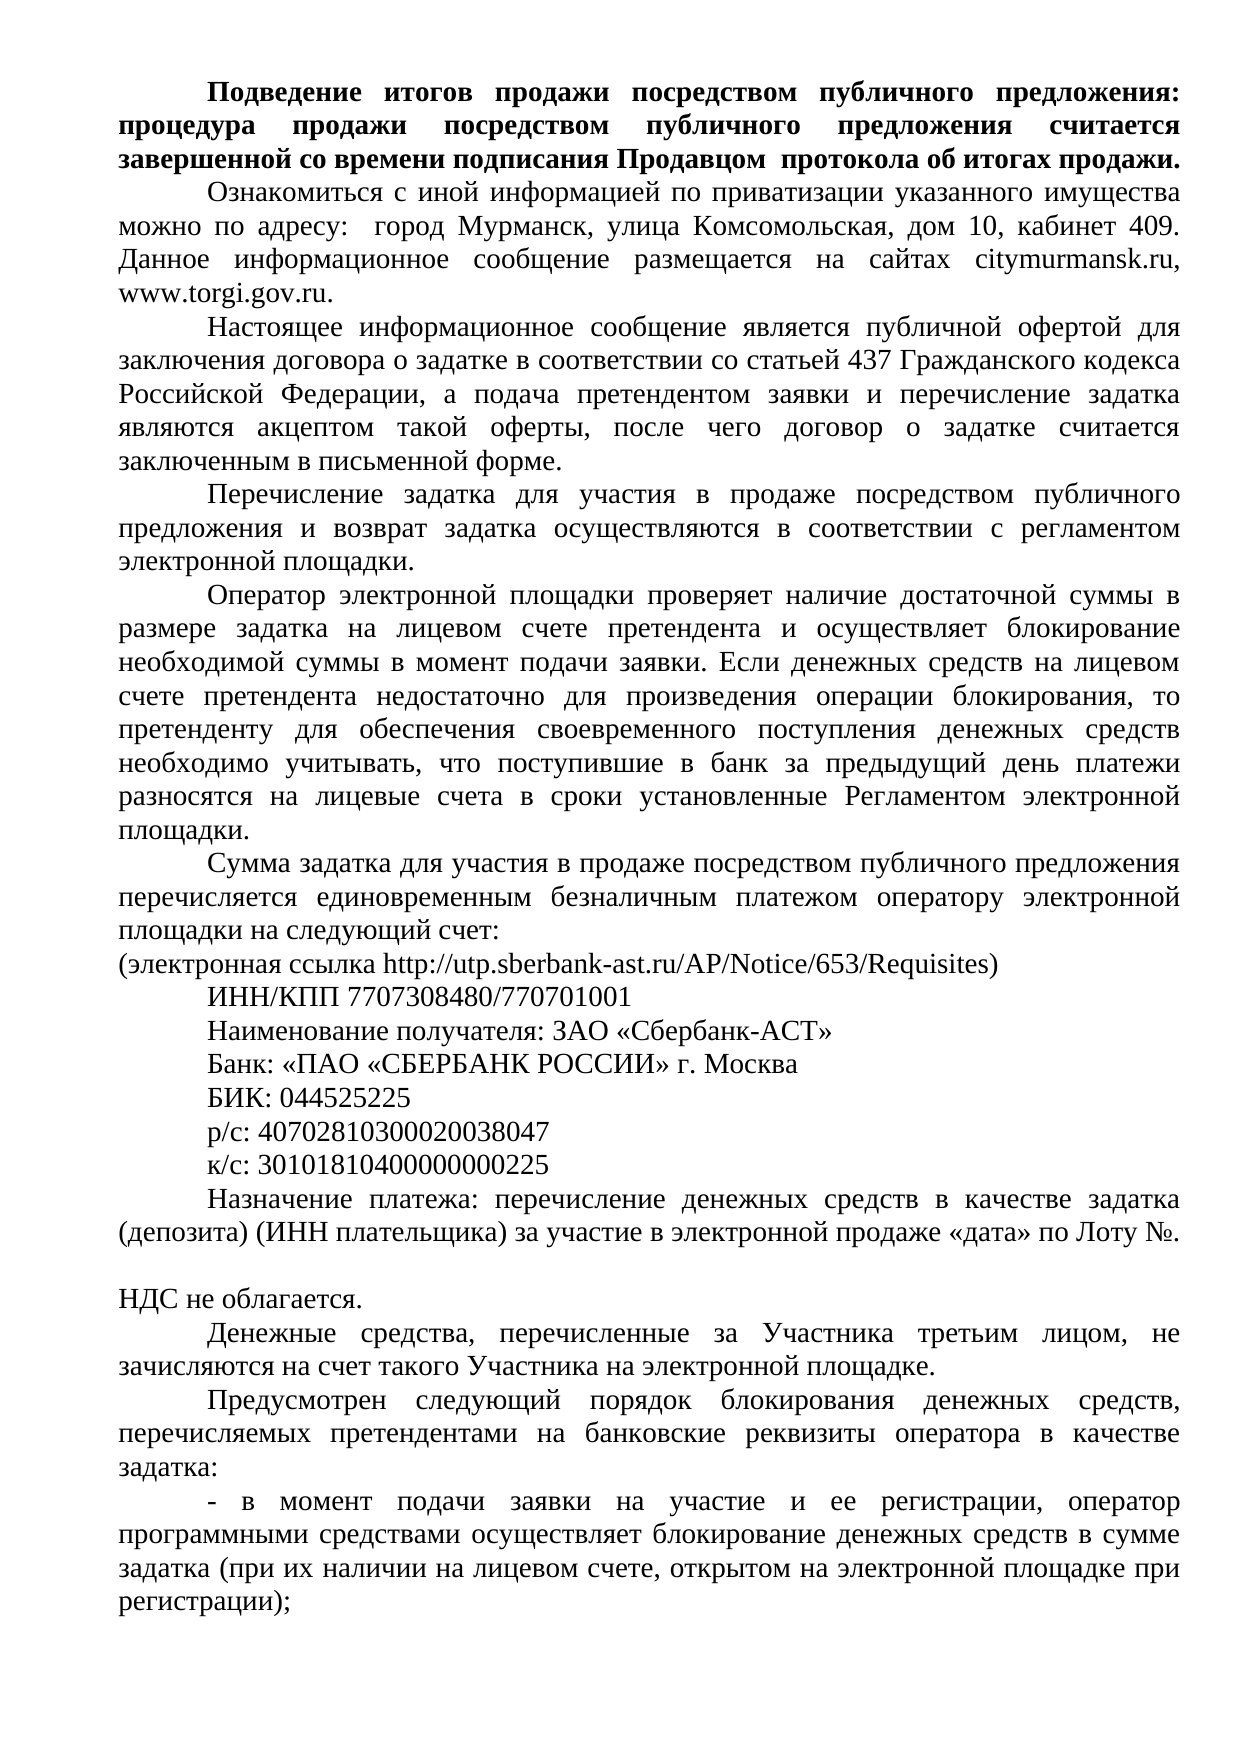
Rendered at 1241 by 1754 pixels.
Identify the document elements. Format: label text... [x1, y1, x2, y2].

text Наименование получателя: ЗАО «Сбербанк-АСТ» [118, 1013, 1181, 1047]
text БИК: 044525225 [118, 1080, 1181, 1114]
text Сумма задатка для участия в продаже посредством публичного предложения перечисляется единовременным безналичным платежом оператору электронной площадки на следующий счет: [118, 845, 1181, 946]
text (электронная ссылка http://utp.sberbank-ast.ru/AP/Notice/653/Requisites) [118, 946, 1181, 979]
text Подведение итогов продажи посредством публичного предложения: процедура продажи посредством публичного предложения считается завершенной со времени подписания Продавцом протокола об итогах продажи. [118, 74, 1181, 174]
text Банк: «ПАО «СБЕРБАНК РОССИИ» г. Москва [118, 1047, 1181, 1080]
text р/с: 40702810300020038047 [118, 1114, 1181, 1147]
text ИНН/КПП 7707308480/770701001 [118, 979, 1181, 1013]
text Предусмотрен следующий порядок блокирования денежных средств, перечисляемых претендентами на банковские реквизиты оператора в качестве задатка: [118, 1382, 1181, 1483]
text к/с: 30101810400000000225 [118, 1147, 1181, 1181]
text Денежные средства, перечисленные за Участника третьим лицом, не зачисляются на счет такого Участника на электронной площадке. [118, 1315, 1181, 1382]
text - в момент подачи заявки на участие и ее регистрации, оператор программными средствами осуществляет блокирование денежных средств в сумме задатка (при их наличии на лицевом счете, открытом на электронной площадке при регистрации); [118, 1483, 1181, 1617]
text Назначение платежа: перечисление денежных средств в качестве задатка (депозита) (ИНН плательщика) за участие в электронной продаже «дата» по Лоту №. НДС не облагается. [118, 1181, 1181, 1315]
text Настоящее информационное сообщение является публичной офертой для заключения договора о задатке в соответствии со статьей 437 Гражданского кодекса Российской Федерации, а подача претендентом заявки и перечисление задатка являются акцептом такой оферты, после чего договор о задатке считается заключенным в письменной форме. [118, 309, 1181, 476]
text Перечисление задатка для участия в продаже посредством публичного предложения и возврат задатка осуществляются в соответствии с регламентом электронной площадки. [118, 476, 1181, 577]
text Ознакомиться с иной информацией по приватизации указанного имущества можно по адресу: город Мурманск, улица Комсомольская, дом 10, кабинет 409. Данное информационное сообщение размещается на сайтах citymurmansk.ru, www.torgi.gov.ru. [118, 174, 1181, 309]
text Оператор электронной площадки проверяет наличие достаточной суммы в размере задатка на лицевом счете претендента и осуществляет блокирование необходимой суммы в момент подачи заявки. Если денежных средств на лицевом счете претендента недостаточно для произведения операции блокирования, то претенденту для обеспечения своевременного поступления денежных средств необходимо учитывать, что поступившие в банк за предыдущий день платежи разносятся на лицевые счета в сроки установленные Регламентом электронной площадки. [118, 577, 1181, 845]
